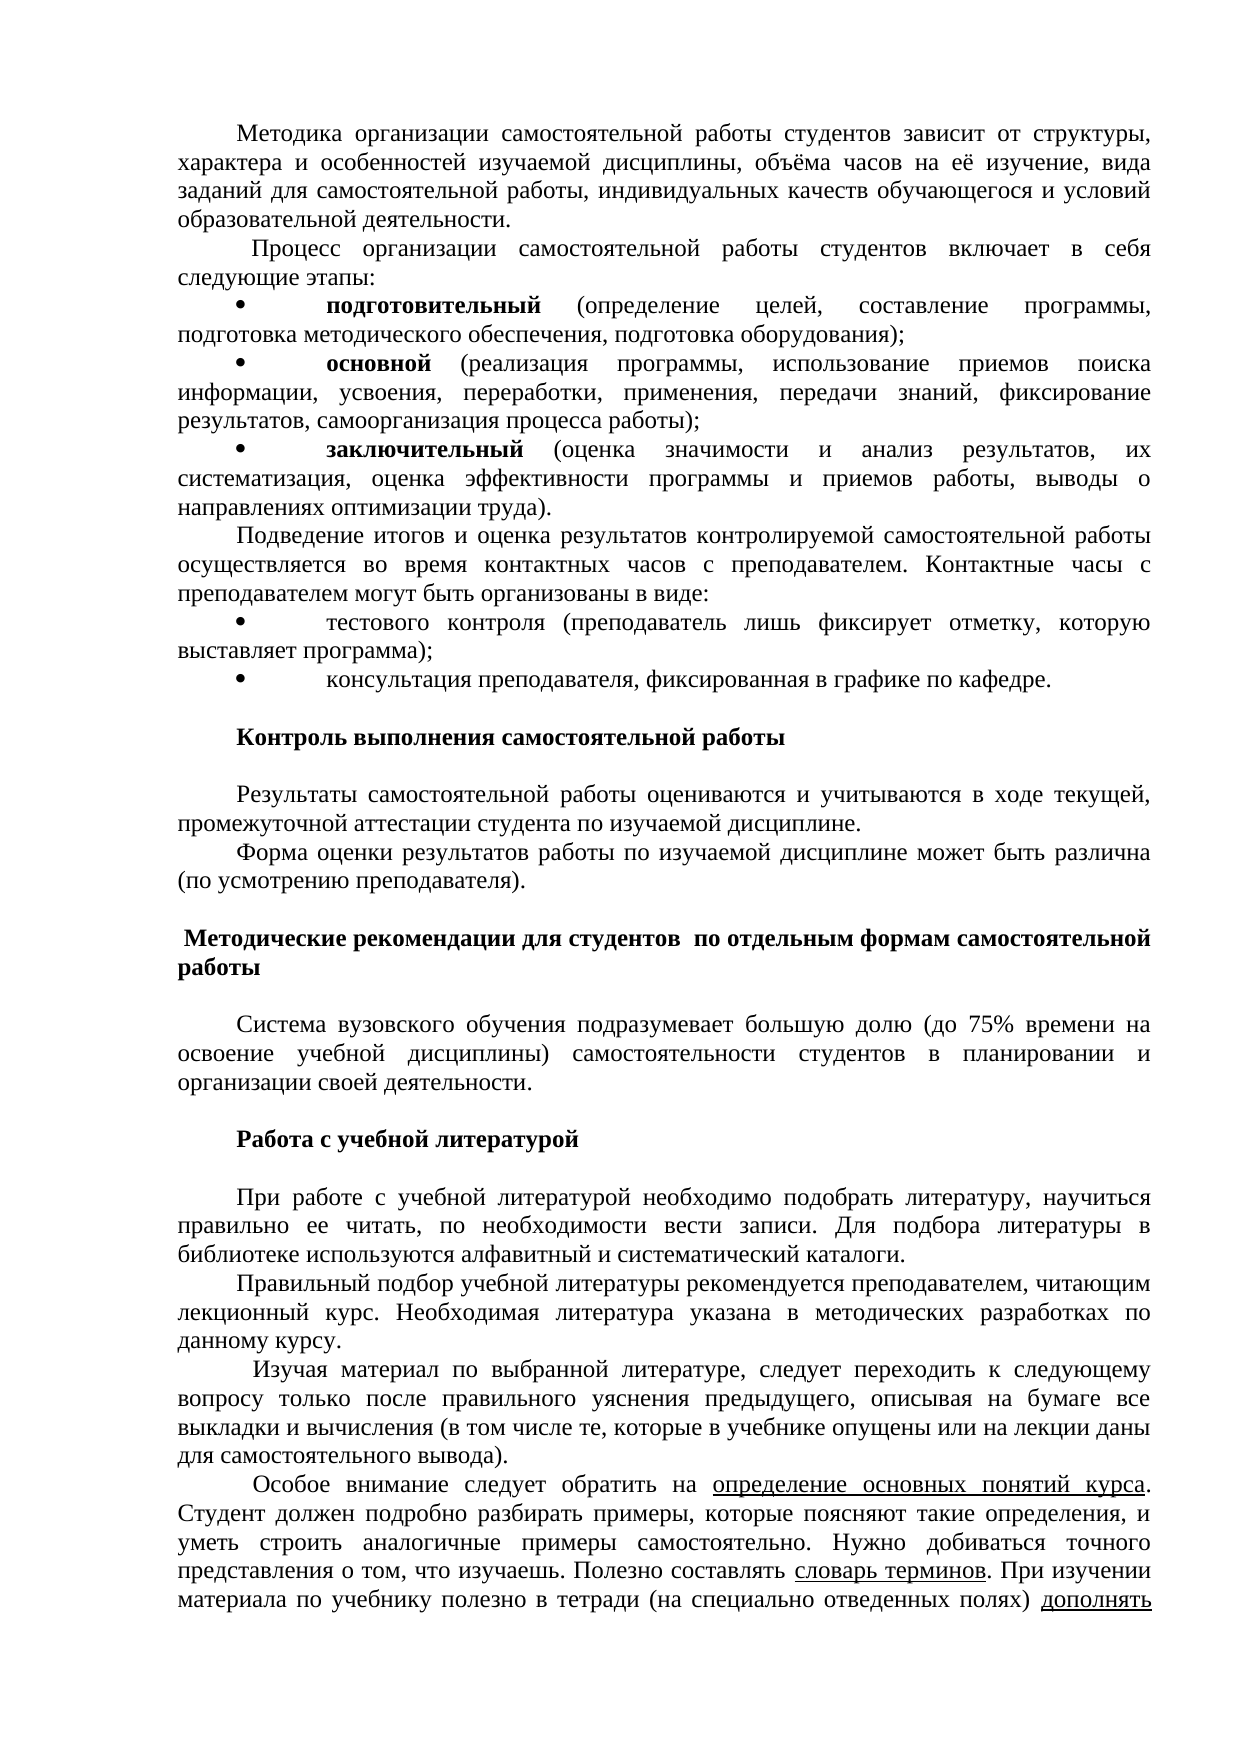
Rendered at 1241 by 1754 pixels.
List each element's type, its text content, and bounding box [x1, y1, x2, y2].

text При работе с учебной литературой необходимо подобрать литературу, научиться правильно ее читать, по необходимости вести записи. Для подбора литературы в библиотеке используются алфавитный и систематический каталоги. [177, 1182, 1152, 1268]
list основной (реализация программы, использование приемов поиска информации, усвоения, переработки, применения, передачи знаний, фиксирование результатов, самоорганизация процесса работы); [177, 348, 1152, 434]
text Процесс организации самостоятельной работы студентов включает в себя следующие этапы: [177, 233, 1152, 291]
text Подведение итогов и оценка результатов контролируемой самостоятельной работы осуществляется во время контактных часов с преподавателем. Контактные часы с преподавателем могут быть организованы в виде: [177, 521, 1152, 607]
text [177, 1469, 1152, 1613]
list консультация преподавателя, фиксированная в графике по кафедре. [177, 664, 1152, 693]
text Форма оценки результатов работы по изучаемой дисциплине может быть различна (по усмотрению преподавателя). [177, 837, 1152, 894]
text Контроль выполнения самостоятельной работы [177, 722, 1152, 751]
text Правильный подбор учебной литературы рекомендуется преподавателем, читающим лекционный курс. Необходимая литература указана в методических разработках по данному курсу. [177, 1268, 1152, 1354]
text Система вузовского обучения подразумевает большую долю (до 75% времени на освоение учебной дисциплины) самостоятельности студентов в планировании и организации своей деятельности. [177, 1009, 1152, 1096]
text Изучая материал по выбранной литературе, следует переходить к следующему вопросу только после правильного уяснения предыдущего, описывая на бумаге все выкладки и вычисления (в том числе те, которые в учебнике опущены или на лекции даны для самостоятельного вывода). [177, 1354, 1152, 1469]
text Методика организации самостоятельной работы студентов зависит от структуры, характера и особенностей изучаемой дисциплины, объёма часов на её изучение, вида заданий для самостоятельной работы, индивидуальных качеств обучающегося и условий образовательной деятельности. [177, 118, 1152, 233]
list тестового контроля (преподаватель лишь фиксирует отметку, которую выставляет программа); [177, 607, 1152, 664]
list заключительный (оценка значимости и анализ результатов, их систематизация, оценка эффективности программы и приемов работы, выводы о направлениях оптимизации труда). [177, 434, 1152, 521]
list подготовительный (определение целей, составление программы, подготовка методического обеспечения, подготовка оборудования); [177, 291, 1152, 348]
text Результаты самостоятельной работы оцениваются и учитываются в ходе текущей, промежуточной аттестации студента по изучаемой дисциплине. [177, 779, 1152, 837]
text Методические рекомендации для студентов по отдельным формам самостоятельной работы [177, 923, 1152, 981]
text Работа с учебной литературой [177, 1124, 1152, 1153]
